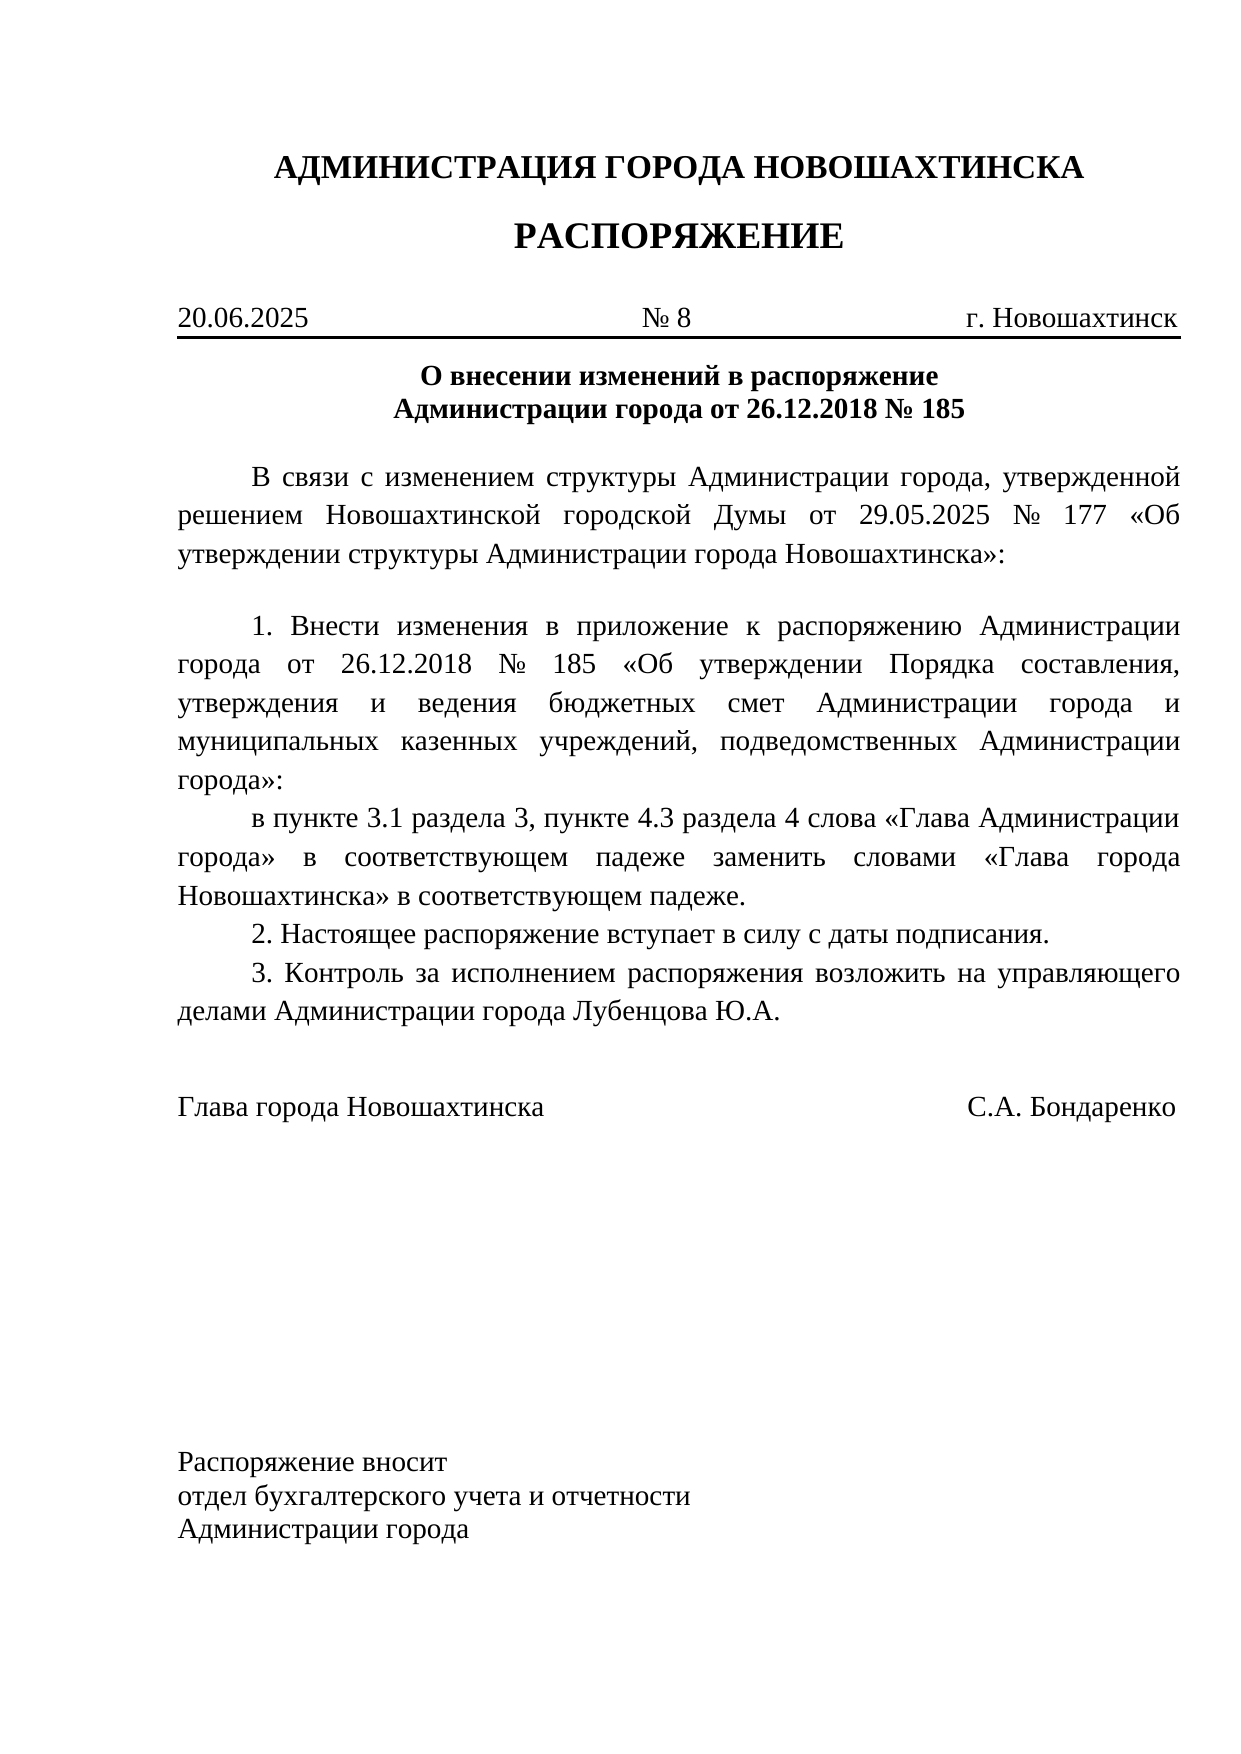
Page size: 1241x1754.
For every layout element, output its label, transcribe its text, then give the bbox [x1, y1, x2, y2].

text 1. Внести изменения в приложение к распоряжению Администрации города от 26.12.2018 № 185 «Об утверждении Порядка составления, утверждения и ведения бюджетных смет Администрации города и муниципальных казенных учреждений, подведомственных Администрации города»: [177, 608, 1181, 796]
text Глава города Новошахтинска С.А. Бондаренко [177, 1089, 1181, 1123]
text Администрации города [177, 1511, 1181, 1545]
text Распоряжение вносит [177, 1444, 1181, 1478]
text О внесении изменений в распоряжение [177, 358, 1181, 392]
text отдел бухгалтерского учета и отчетности [177, 1478, 1181, 1511]
text 20.06.2025 № 8 г. Новошахтинск [177, 300, 1181, 336]
text РАСПОРЯЖЕНИЕ [177, 214, 1181, 257]
text 2. Настоящее распоряжение вступает в силу с даты подписания. [177, 916, 1181, 950]
text 3. Контроль за исполнением распоряжения возложить на управляющего делами Администрации города Лубенцова Ю.А. [177, 955, 1181, 1027]
text в пункте 3.1 раздела 3, пункте 4.3 раздела 4 слова «Глава Администрации города» в соответствующем падеже заменить словами «Глава города Новошахтинска» в соответствующем падеже. [177, 801, 1181, 911]
text В связи с изменением структуры Администрации города, утвержденной решением Новошахтинской городской Думы от 29.05.2025 № 177 «Об утверждении структуры Администрации города Новошахтинска»: [177, 459, 1181, 569]
text Администрации города от 26.12.2018 № 185 [177, 392, 1181, 425]
text АДМИНИСТРАЦИЯ ГОРОДА НОВОШАХТИНСКА [177, 147, 1181, 185]
